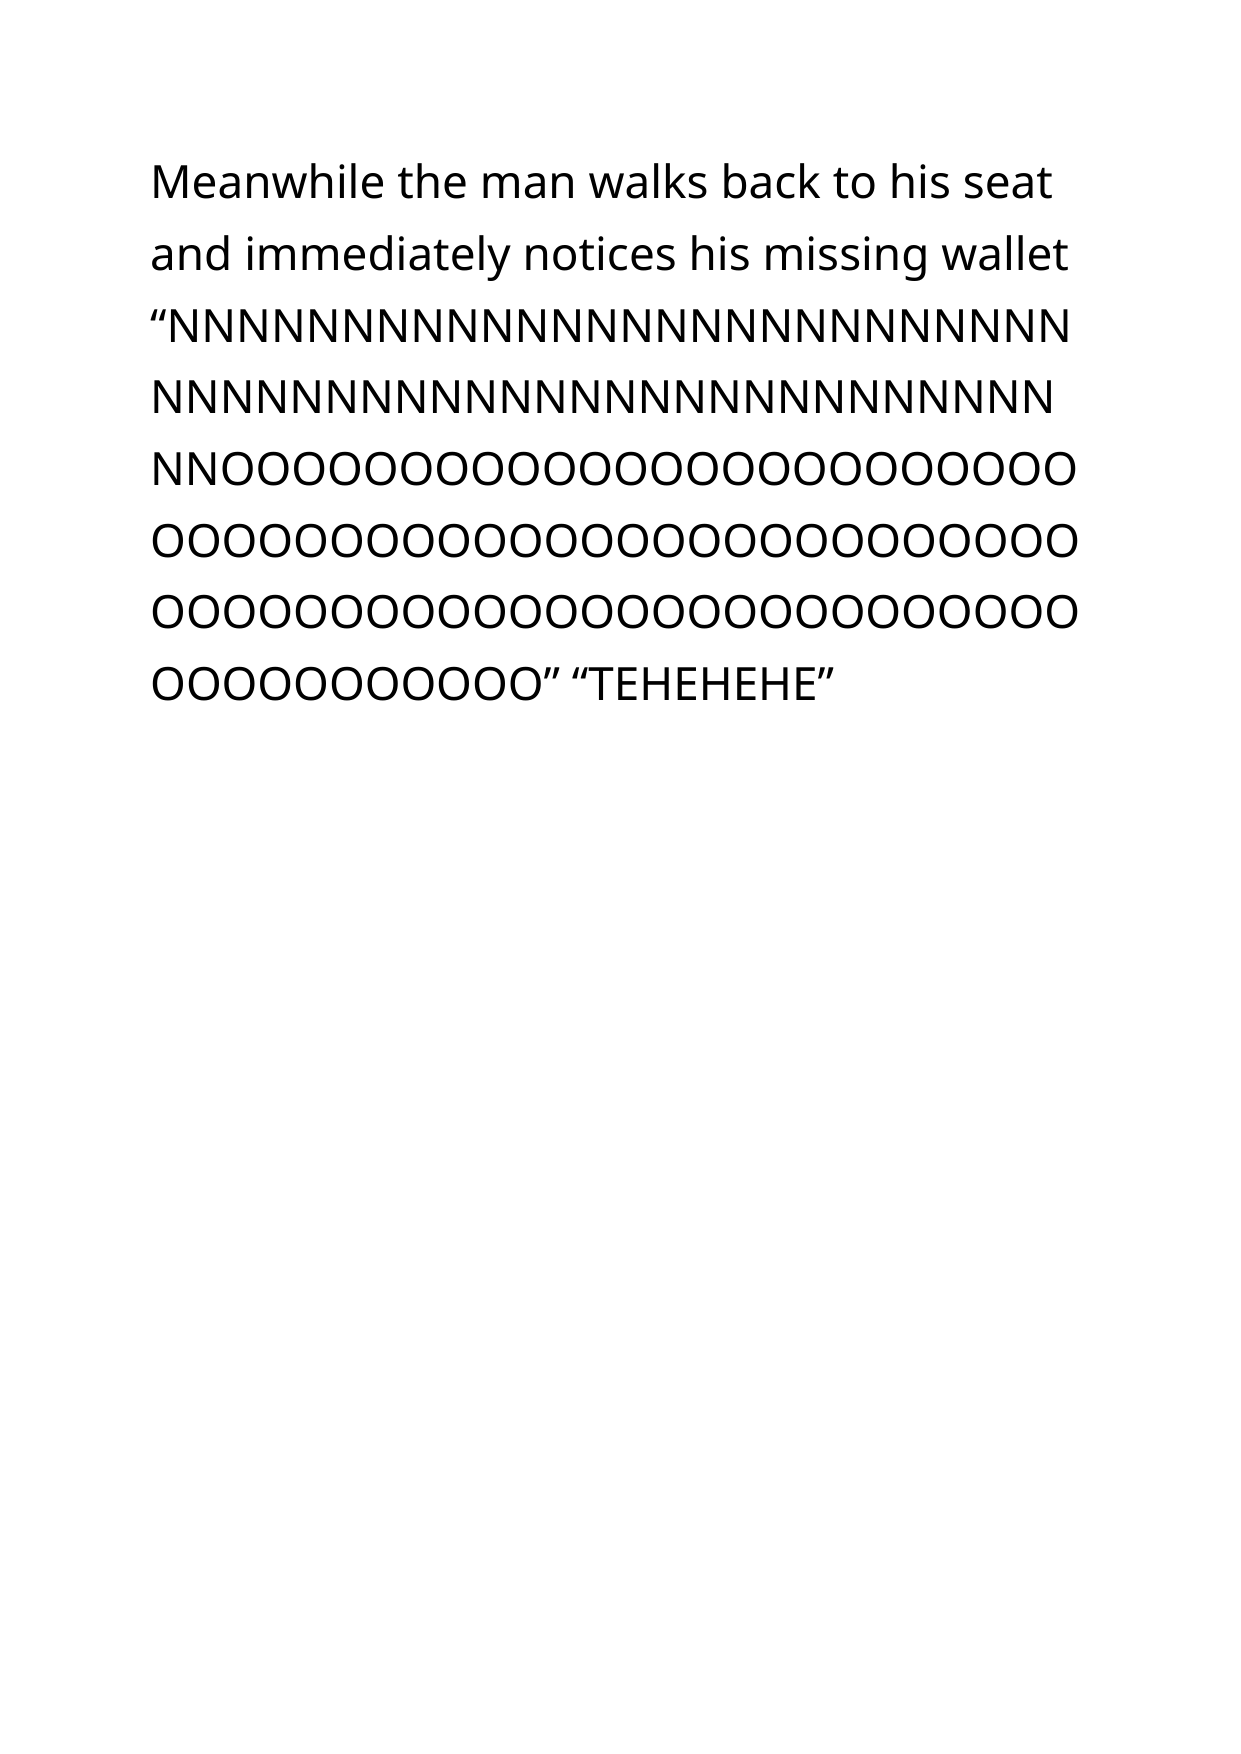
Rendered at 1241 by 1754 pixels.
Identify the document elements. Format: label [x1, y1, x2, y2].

text [150, 150, 1090, 714]
